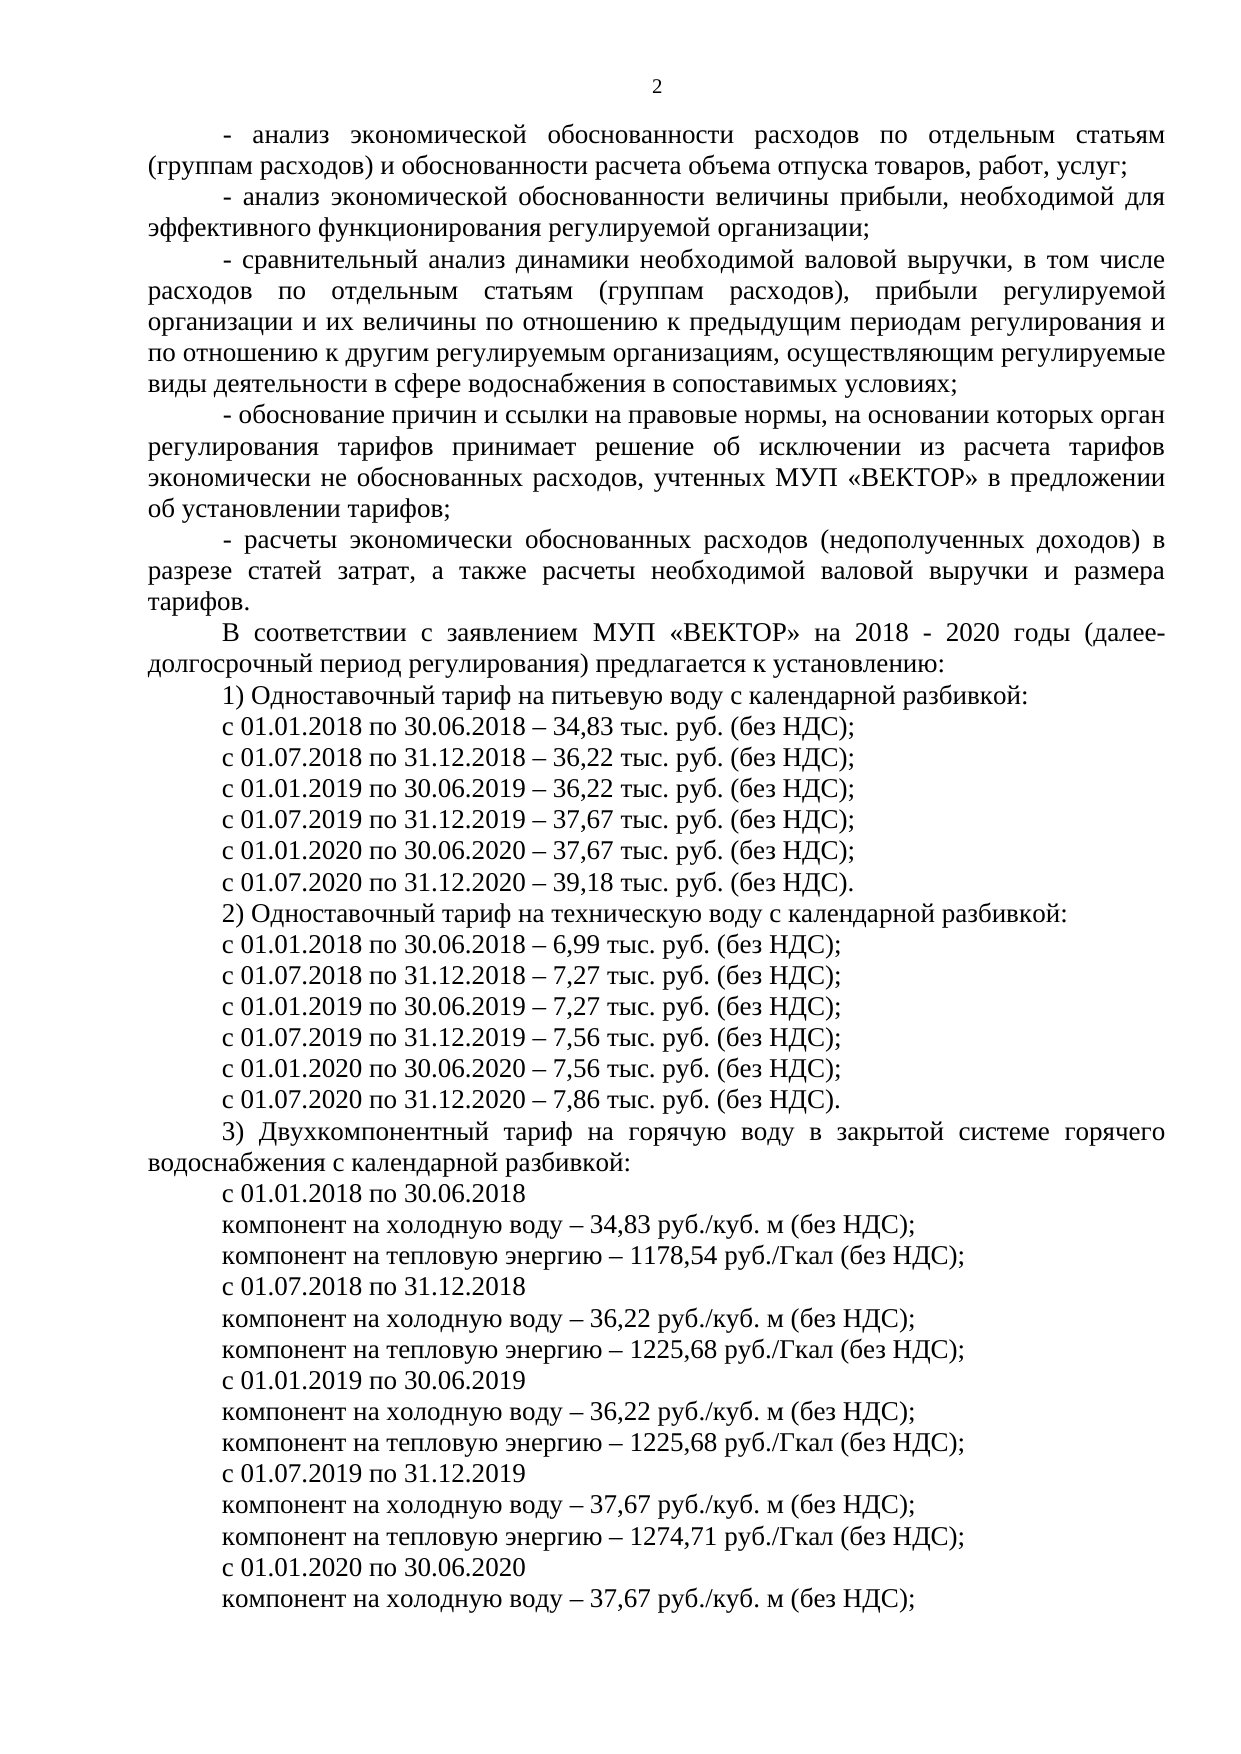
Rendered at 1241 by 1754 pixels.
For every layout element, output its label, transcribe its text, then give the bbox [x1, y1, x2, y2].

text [148, 1520, 1167, 1551]
text с 01.01.2018 по 30.06.2018 – 34,83 тыс. руб. (без НДС); [148, 710, 1175, 741]
text компонент на холодную воду – 36,22 руб./куб. м (без НДС); [148, 1395, 1167, 1426]
text компонент на холодную воду – 37,67 руб./куб. м (без НДС); [148, 1488, 1167, 1520]
text - анализ экономической обоснованности величины прибыли, необходимой для эффективного функционирования регулируемой организации; [148, 180, 1167, 243]
text с 01.01.2020 по 30.06.2020 – 37,67 тыс. руб. (без НДС); [148, 834, 1175, 866]
text с 01.07.2018 по 31.12.2018 – 7,27 тыс. руб. (без НДС); [148, 959, 1175, 990]
text с 01.07.2018 по 31.12.2018 [148, 1271, 1167, 1302]
text В соответствии с заявлением МУП «ВЕКТОР» на 2018 - 2020 годы (далее-долгосрочный период регулирования) предлагается к установлению: [148, 616, 1167, 679]
text с 01.07.2019 по 31.12.2019 – 37,67 тыс. руб. (без НДС); [148, 803, 1175, 834]
text компонент на холодную воду – 36,22 руб./куб. м (без НДС); [148, 1302, 1167, 1333]
text 2) Одноставочный тариф на техническую воду с календарной разбивкой: [148, 897, 1167, 928]
text компонент на холодную воду – 34,83 руб./куб. м (без НДС); [148, 1208, 1167, 1239]
text компонент на тепловую энергию – 1225,68 руб./Гкал (без НДС); [148, 1426, 1167, 1457]
text - обоснование причин и ссылки на правовые нормы, на основании которых орган регулирования тарифов принимает решение об исключении из расчета тарифов экономически не обоснованных расходов, учтенных МУП «ВЕКТОР» в предложении об установлении тарифов; [148, 398, 1167, 523]
text с 01.07.2019 по 31.12.2019 – 7,56 тыс. руб. (без НДС); [148, 1021, 1175, 1052]
text с 01.07.2019 по 31.12.2019 [148, 1457, 1167, 1488]
text компонент на тепловую энергию – 1225,68 руб./Гкал (без НДС); [148, 1333, 1167, 1364]
text с 01.01.2019 по 30.06.2019 – 7,27 тыс. руб. (без НДС); [148, 990, 1175, 1021]
text с 01.01.2020 по 30.06.2020 [148, 1551, 1167, 1582]
text с 01.01.2019 по 30.06.2019 [148, 1364, 1167, 1395]
text 1) Одноставочный тариф на питьевую воду с календарной разбивкой: [148, 679, 1167, 710]
text с 01.01.2018 по 30.06.2018 – 6,99 тыс. руб. (без НДС); [148, 928, 1175, 959]
text - анализ экономической обоснованности расходов по отдельным статьям (группам расходов) и обоснованности расчета объема отпуска товаров, работ, услуг; [148, 118, 1167, 180]
text - сравнительный анализ динамики необходимой валовой выручки, в том числе расходов по отдельным статьям (группам расходов), прибыли регулируемой организации и их величины по отношению к предыдущим периодам регулирования и по отношению к другим регулируемым организациям, осуществляющим регулируемые виды деятельности в сфере водоснабжения в сопоставимых условиях; [148, 243, 1167, 398]
text компонент на тепловую энергию – 1178,54 руб./Гкал (без НДС); [148, 1239, 1167, 1271]
text с 01.01.2018 по 30.06.2018 [148, 1177, 1167, 1208]
text с 01.07.2020 по 31.12.2020 – 39,18 тыс. руб. (без НДС). [148, 866, 1175, 897]
text с 01.07.2018 по 31.12.2018 – 36,22 тыс. руб. (без НДС); [148, 741, 1175, 772]
text с 01.01.2019 по 30.06.2019 – 36,22 тыс. руб. (без НДС); [148, 772, 1175, 803]
text компонент на холодную воду – 37,67 руб./куб. м (без НДС); [148, 1582, 1167, 1613]
text - расчеты экономически обоснованных расходов (недополученных доходов) в разрезе статей затрат, а также расчеты необходимой валовой выручки и размера тарифов. [148, 523, 1167, 616]
text 3) Двухкомпонентный тариф на горячую воду в закрытой системе горячего водоснабжения с календарной разбивкой: [148, 1115, 1167, 1177]
text с 01.01.2020 по 30.06.2020 – 7,56 тыс. руб. (без НДС); [148, 1052, 1175, 1084]
text с 01.07.2020 по 31.12.2020 – 7,86 тыс. руб. (без НДС). [148, 1084, 1175, 1115]
